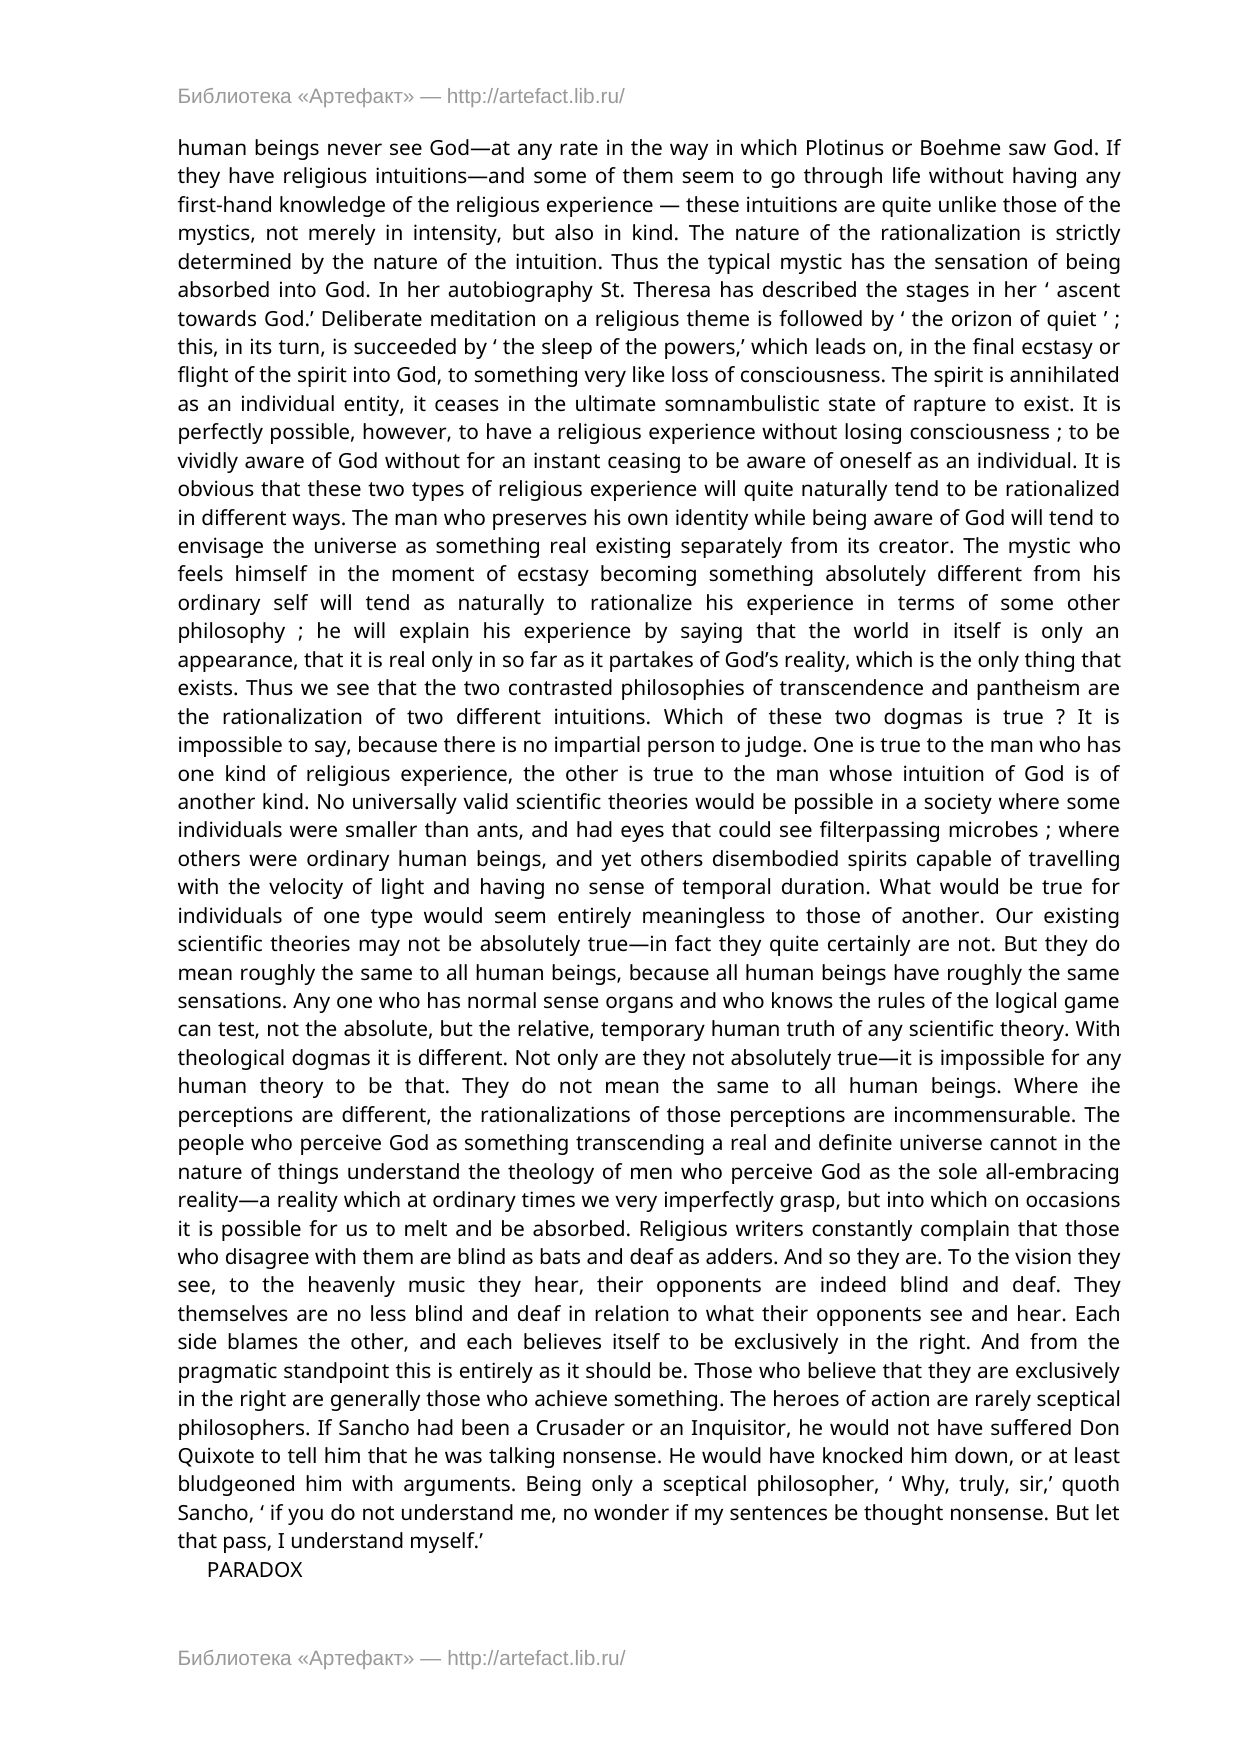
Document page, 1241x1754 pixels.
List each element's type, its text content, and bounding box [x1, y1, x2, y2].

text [177, 133, 1122, 1555]
subtitle PARADOX [177, 1555, 1122, 1583]
